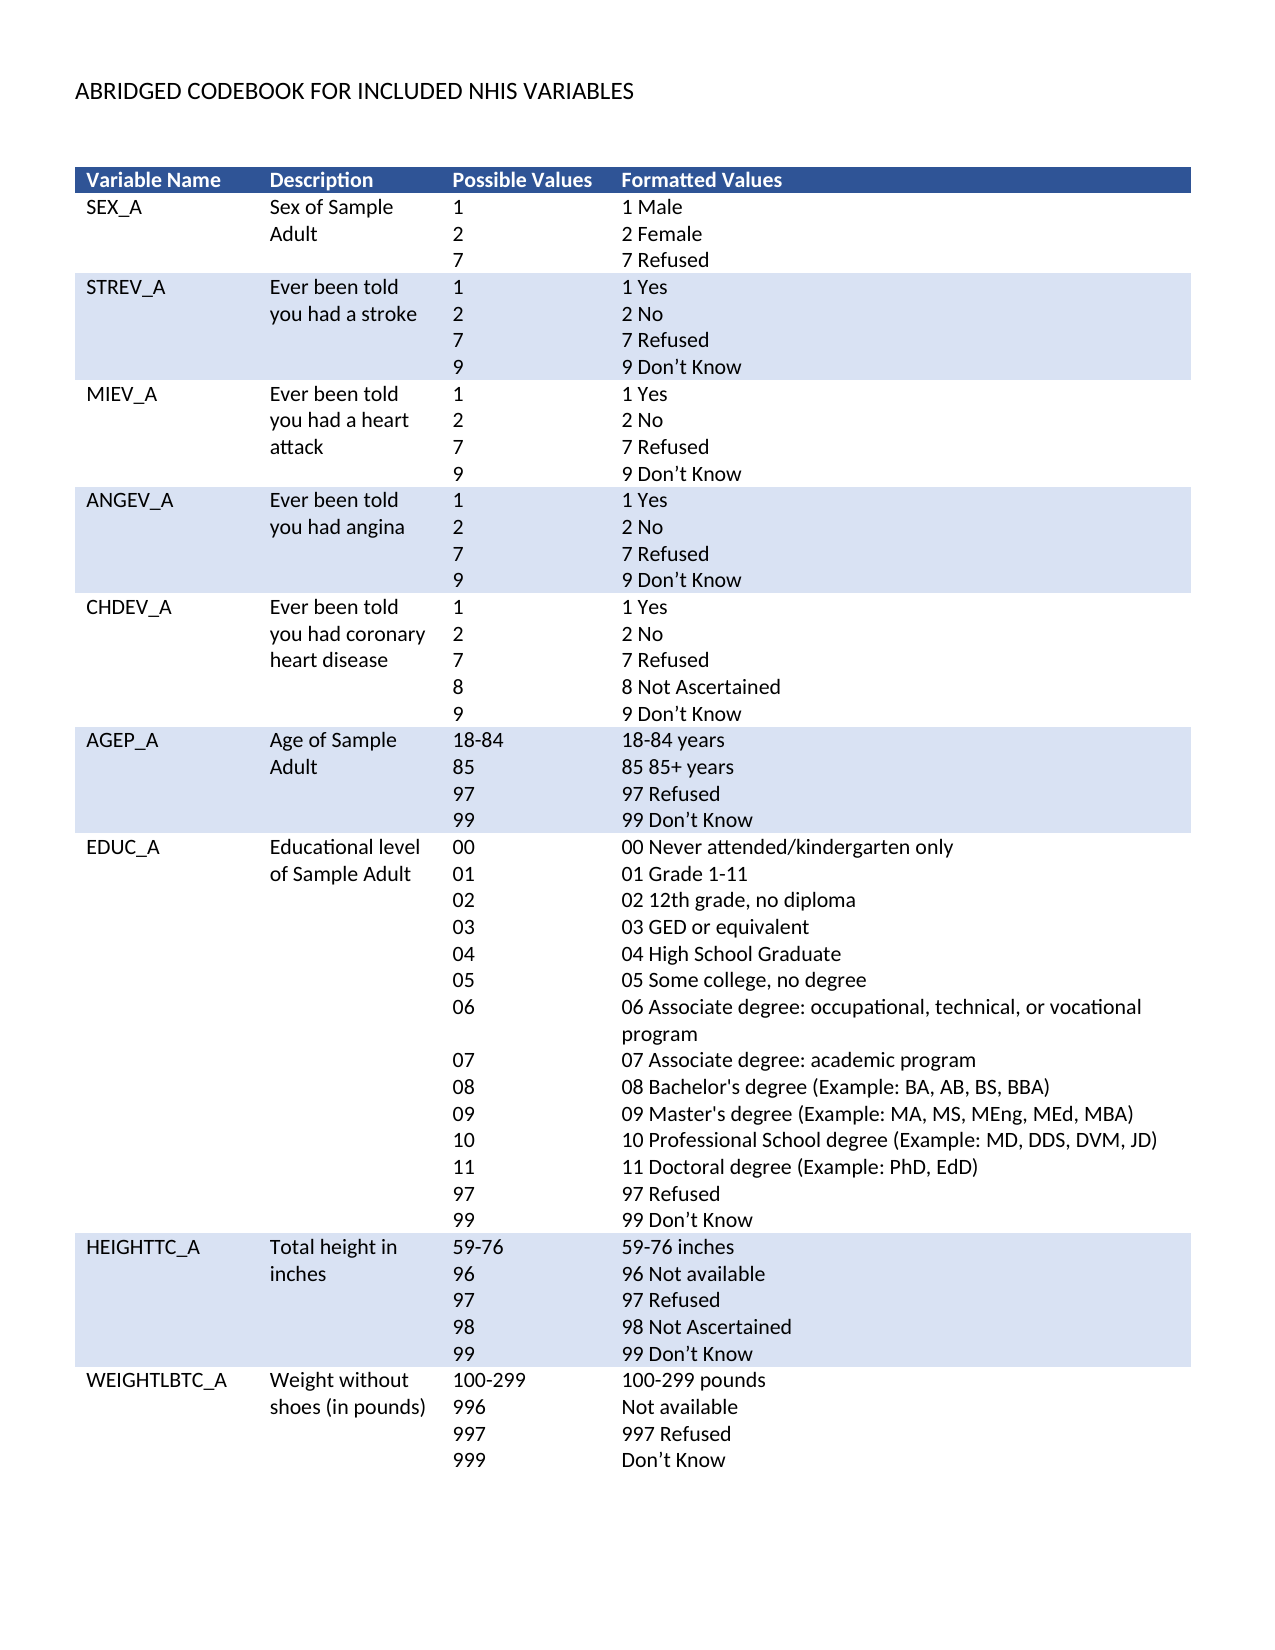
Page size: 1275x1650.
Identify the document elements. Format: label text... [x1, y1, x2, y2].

table_cell 07 [441, 1047, 610, 1073]
table_cell 7 Refused [610, 647, 1191, 673]
table_cell 05 [441, 967, 610, 993]
table_cell 2 [441, 407, 610, 433]
table_cell 2 No [610, 407, 1191, 433]
table_cell 98 [441, 1313, 610, 1340]
table_cell 99 [441, 1340, 610, 1367]
table_header Possible Values [441, 167, 610, 193]
table_cell 09 [441, 1100, 610, 1127]
table_cell 02 [441, 887, 610, 913]
table_cell Weight without shoes (in pounds) [258, 1367, 441, 1473]
table_cell 96 Not available [610, 1260, 1191, 1287]
table_cell 2 No [610, 513, 1191, 540]
table_cell Ever been told you had angina [258, 487, 441, 593]
table_cell 59-76 [441, 1233, 610, 1260]
table_cell 9 Don’t Know [610, 567, 1191, 593]
table_cell 04 High School Graduate [610, 940, 1191, 967]
table_cell EDUC_A [75, 833, 258, 1233]
table_cell 2 [441, 300, 610, 327]
table_cell 10 Professional School degree (Example: MD, DDS, DVM, JD) [610, 1127, 1191, 1153]
table_cell MIEV_A [75, 380, 258, 487]
table_cell 7 [441, 247, 610, 273]
table_cell 9 [441, 353, 610, 380]
table_cell 100-299 pounds [610, 1367, 1191, 1393]
table_cell 18-84 years [610, 727, 1191, 753]
table_cell 7 [441, 433, 610, 460]
table_cell 9 [441, 700, 610, 727]
table_cell 8 [441, 673, 610, 700]
table_cell 9 [441, 460, 610, 487]
table_cell 85 [441, 753, 610, 780]
table_cell Sex of Sample Adult [258, 193, 441, 273]
table_cell 01 Grade 1-11 [610, 860, 1191, 887]
table_cell 01 [441, 860, 610, 887]
table_cell Educational level of Sample Adult [258, 833, 441, 1233]
table_cell 02 12th grade, no diploma [610, 887, 1191, 913]
table_cell HEIGHTTC_A [75, 1233, 258, 1367]
table_cell 06 [441, 993, 610, 1047]
table_cell 7 [441, 327, 610, 353]
table_cell 99 Don’t Know [610, 1340, 1191, 1367]
table_cell 10 [441, 1127, 610, 1153]
table_cell 03 [441, 913, 610, 940]
table_cell 59-76 inches [610, 1233, 1191, 1260]
table_header Variable Name [75, 167, 258, 193]
table_cell 00 [441, 833, 610, 860]
table_cell 98 Not Ascertained [610, 1313, 1191, 1340]
table_header Formatted Values [610, 167, 1191, 193]
table_cell 1 [441, 487, 610, 513]
table_cell 2 [441, 220, 610, 247]
table_cell 99 Don’t Know [610, 1207, 1191, 1233]
table_cell 9 Don’t Know [610, 353, 1191, 380]
table_cell 1 [441, 273, 610, 300]
table_cell Not available [610, 1393, 1191, 1420]
table_cell 09 Master's degree (Example: MA, MS, MEng, MEd, MBA) [610, 1100, 1191, 1127]
table_cell 1 Yes [610, 380, 1191, 407]
table_cell 97 Refused [610, 1287, 1191, 1313]
table_cell 9 Don’t Know [610, 700, 1191, 727]
table_cell 97 [441, 1180, 610, 1207]
table_cell 1 Yes [610, 273, 1191, 300]
table_cell Age of Sample Adult [258, 727, 441, 833]
table_cell 1 [441, 593, 610, 620]
table_cell STREV_A [75, 273, 258, 380]
table_cell 1 [441, 193, 610, 220]
table_cell Don’t Know [610, 1447, 1191, 1473]
table_cell 06 Associate degree: occupational, technical, or vocational program [610, 993, 1191, 1047]
table_cell 2 No [610, 300, 1191, 327]
table_cell 7 [441, 540, 610, 567]
table_cell 997 [441, 1420, 610, 1447]
table_cell Total height in inches [258, 1233, 441, 1367]
table_cell 97 Refused [610, 1180, 1191, 1207]
table_cell 00 Never attended/kindergarten only [610, 833, 1191, 860]
table_cell 1 Yes [610, 593, 1191, 620]
table_cell WEIGHTLBTC_A [75, 1367, 258, 1473]
table_cell Ever been told you had a stroke [258, 273, 441, 380]
table_header Description [258, 167, 441, 193]
table_cell 04 [441, 940, 610, 967]
table_cell 7 [441, 647, 610, 673]
table_cell 18-84 [441, 727, 610, 753]
table_cell 08 Bachelor's degree (Example: BA, AB, BS, BBA) [610, 1073, 1191, 1100]
table_cell Ever been told you had coronary heart disease [258, 593, 441, 727]
table_cell 2 No [610, 620, 1191, 647]
table_cell 08 [441, 1073, 610, 1100]
table_cell 03 GED or equivalent [610, 913, 1191, 940]
table_cell 07 Associate degree: academic program [610, 1047, 1191, 1073]
table_cell 11 [441, 1153, 610, 1180]
text ABRIDGED CODEBOOK FOR INCLUDED NHIS VARIABLES [75, 75, 1200, 106]
table_cell 2 Female [610, 220, 1191, 247]
table_cell 85 85+ years [610, 753, 1191, 780]
table_cell SEX_A [75, 193, 258, 273]
table_cell 999 [441, 1447, 610, 1473]
table_cell 1 [441, 380, 610, 407]
table_cell 97 Refused [610, 780, 1191, 807]
table_cell 996 [441, 1393, 610, 1420]
table_cell 7 Refused [610, 540, 1191, 567]
table_cell 9 [441, 567, 610, 593]
table_cell 05 Some college, no degree [610, 967, 1191, 993]
table_cell 1 Male [610, 193, 1191, 220]
table_cell 97 [441, 780, 610, 807]
table_cell 99 [441, 807, 610, 833]
table_cell AGEP_A [75, 727, 258, 833]
table_cell ANGEV_A [75, 487, 258, 593]
table_cell 99 [441, 1207, 610, 1233]
table_cell 7 Refused [610, 327, 1191, 353]
table_cell 7 Refused [610, 433, 1191, 460]
table_cell CHDEV_A [75, 593, 258, 727]
table_cell 97 [441, 1287, 610, 1313]
table_cell 2 [441, 620, 610, 647]
table_cell 8 Not Ascertained [610, 673, 1191, 700]
table_cell 9 Don’t Know [610, 460, 1191, 487]
table_cell 11 Doctoral degree (Example: PhD, EdD) [610, 1153, 1191, 1180]
table_cell 7 Refused [610, 247, 1191, 273]
table_cell 96 [441, 1260, 610, 1287]
table_cell 1 Yes [610, 487, 1191, 513]
table_cell 2 [441, 513, 610, 540]
table_cell Ever been told you had a heart attack [258, 380, 441, 487]
table_cell 100-299 [441, 1367, 610, 1393]
table_cell 99 Don’t Know [610, 807, 1191, 833]
table_cell 997 Refused [610, 1420, 1191, 1447]
